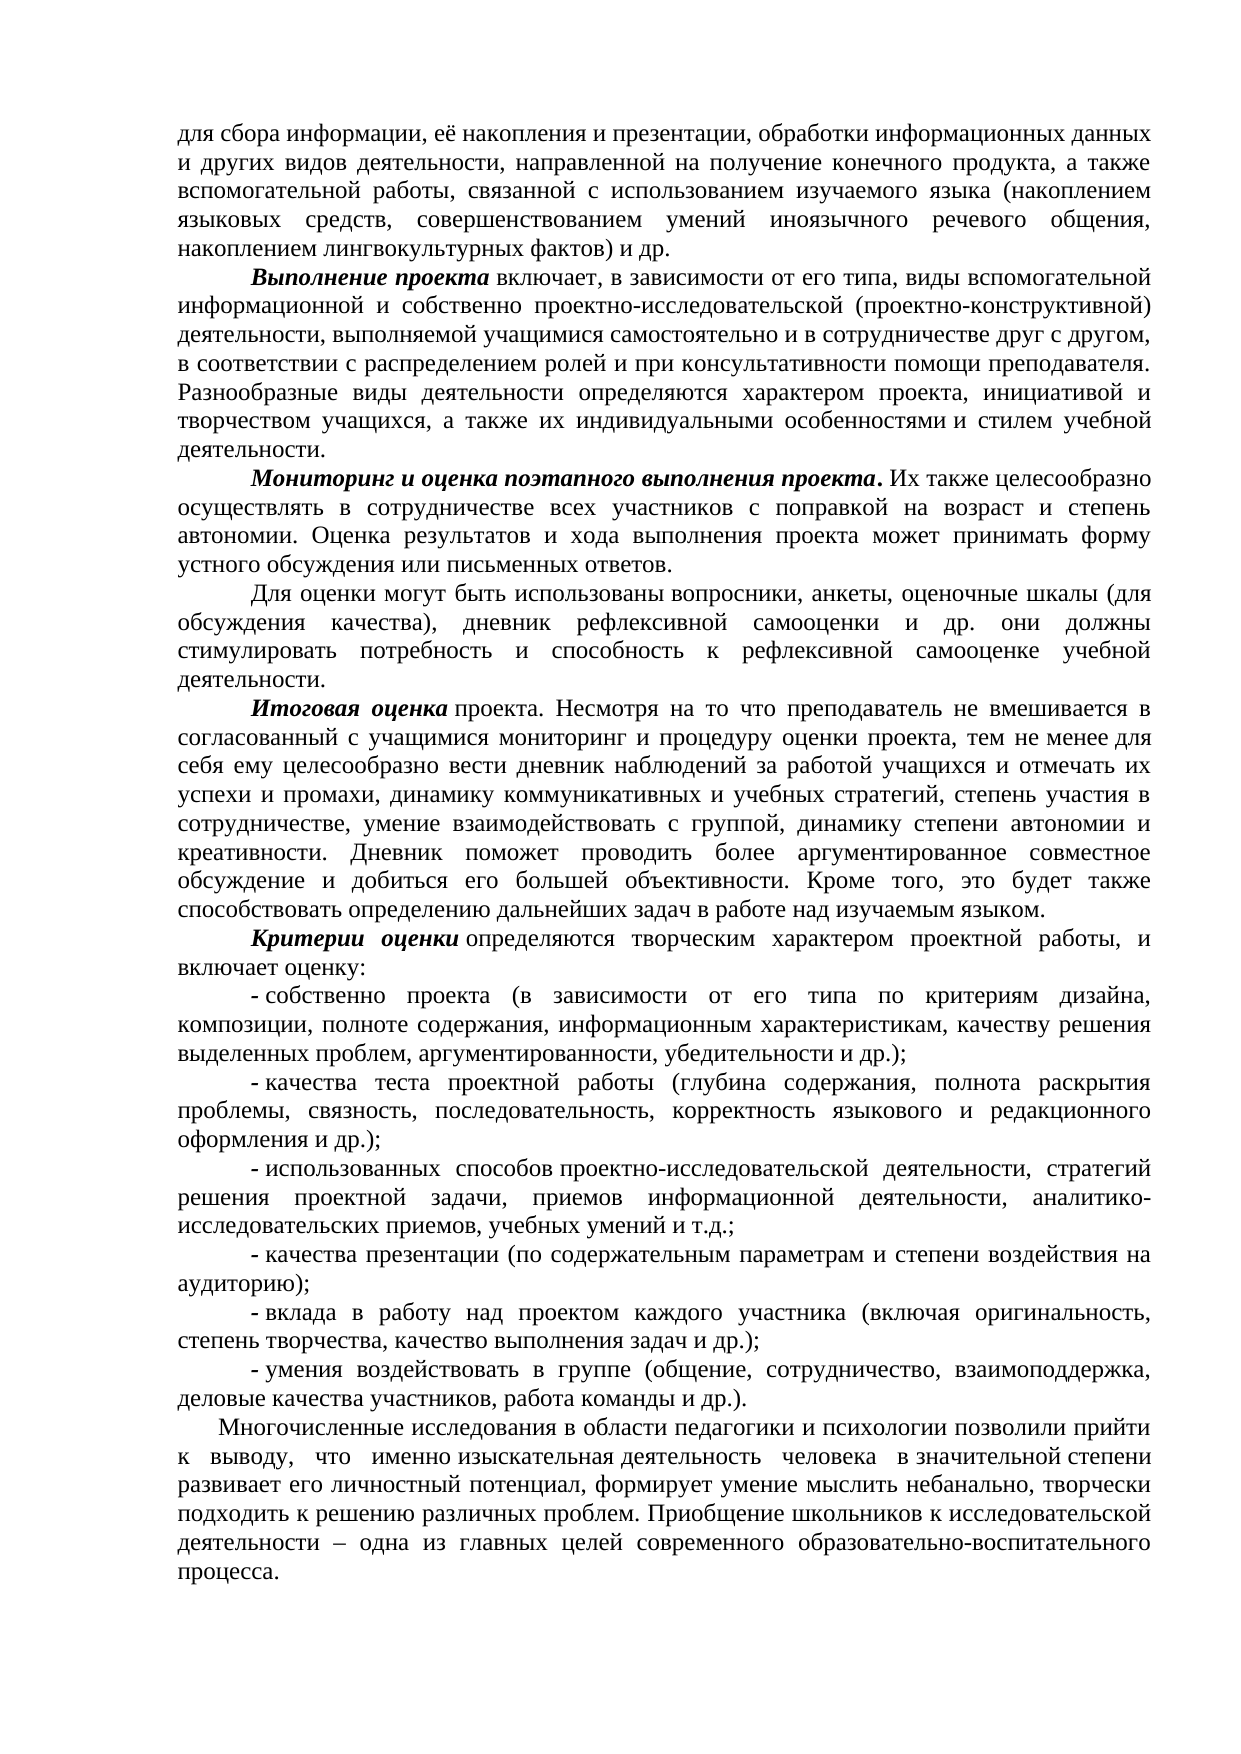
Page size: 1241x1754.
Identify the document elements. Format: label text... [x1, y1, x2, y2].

text Выполнение проекта включает, в зависимости от его типа, виды вспомогательной информационной и собственно проектно-исследовательской (проектно-конструктивной) деятельности, выполняемой учащимися самостоятельно и в сотрудничестве друг с другом, в соответствии с распределением ролей и при консультативности помощи преподавателя. Разнообразные виды деятельности определяются характером проекта, инициативой и творчеством учащихся, а также их индивидуальными особенностями и стилем учебной деятельности. [177, 262, 1152, 463]
text - качества презентации (по содержательным параметрам и степени воздействия на аудиторию); [177, 1239, 1152, 1297]
text - качества теста проектной работы (глубина содержания, полнота раскрытия проблемы, связность, последовательность, корректность языкового и редакционного оформления и др.); [177, 1067, 1152, 1153]
text Многочисленные исследования в области педагогики и психологии позволили прийти к выводу, что именно изыскательная деятельность человека в значительной степени развивает его личностный потенциал, формирует умение мыслить небанально, творчески подходить к решению различных проблем. Приобщение школьников к исследовательской деятельности – одна из главных целей современного образовательно-воспитательного процесса. [177, 1412, 1152, 1584]
text Для оценки могут быть использованы вопросники, анкеты, оценочные шкалы (для обсуждения качества), дневник рефлексивной самооценки и др. они должны стимулировать потребность и способность к рефлексивной самооценке учебной деятельности. [177, 578, 1152, 693]
text Критерии оценки определяются творческим характером проектной работы, и включает оценку: [177, 923, 1152, 981]
text - использованных способов проектно-исследовательской деятельности, стратегий решения проектной задачи, приемов информационной деятельности, аналитико-исследовательских приемов, учебных умений и т.д.; [177, 1153, 1152, 1239]
text Итоговая оценка проекта. Несмотря на то что преподаватель не вмешивается в согласованный с учащимися мониторинг и процедуру оценки проекта, тем не менее для себя ему целесообразно вести дневник наблюдений за работой учащихся и отмечать их успехи и промахи, динамику коммуникативных и учебных стратегий, степень участия в сотрудничестве, умение взаимодействовать с группой, динамику степени автономии и креативности. Дневник поможет проводить более аргументированное совместное обсуждение и добиться его большей объективности. Кроме того, это будет также способствовать определению дальнейших задач в работе над изучаемым языком. [177, 693, 1152, 923]
text - вклада в работу над проектом каждого участника (включая оригинальность, степень творчества, качество выполнения задач и др.); [177, 1297, 1152, 1354]
text Мониторинг и оценка поэтапного выполнения проекта. Их также целесообразно осуществлять в сотрудничестве всех участников с поправкой на возраст и степень автономии. Оценка результатов и хода выполнения проекта может принимать форму устного обсуждения или письменных ответов. [177, 463, 1152, 578]
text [177, 118, 1152, 262]
text - собственно проекта (в зависимости от его типа по критериям дизайна, композиции, полноте содержания, информационным характеристикам, качеству решения выделенных проблем, аргументированности, убедительности и др.); [177, 981, 1152, 1067]
text - умения воздействовать в группе (общение, сотрудничество, взаимоподдержка, деловые качества участников, работа команды и др.). [177, 1354, 1152, 1412]
